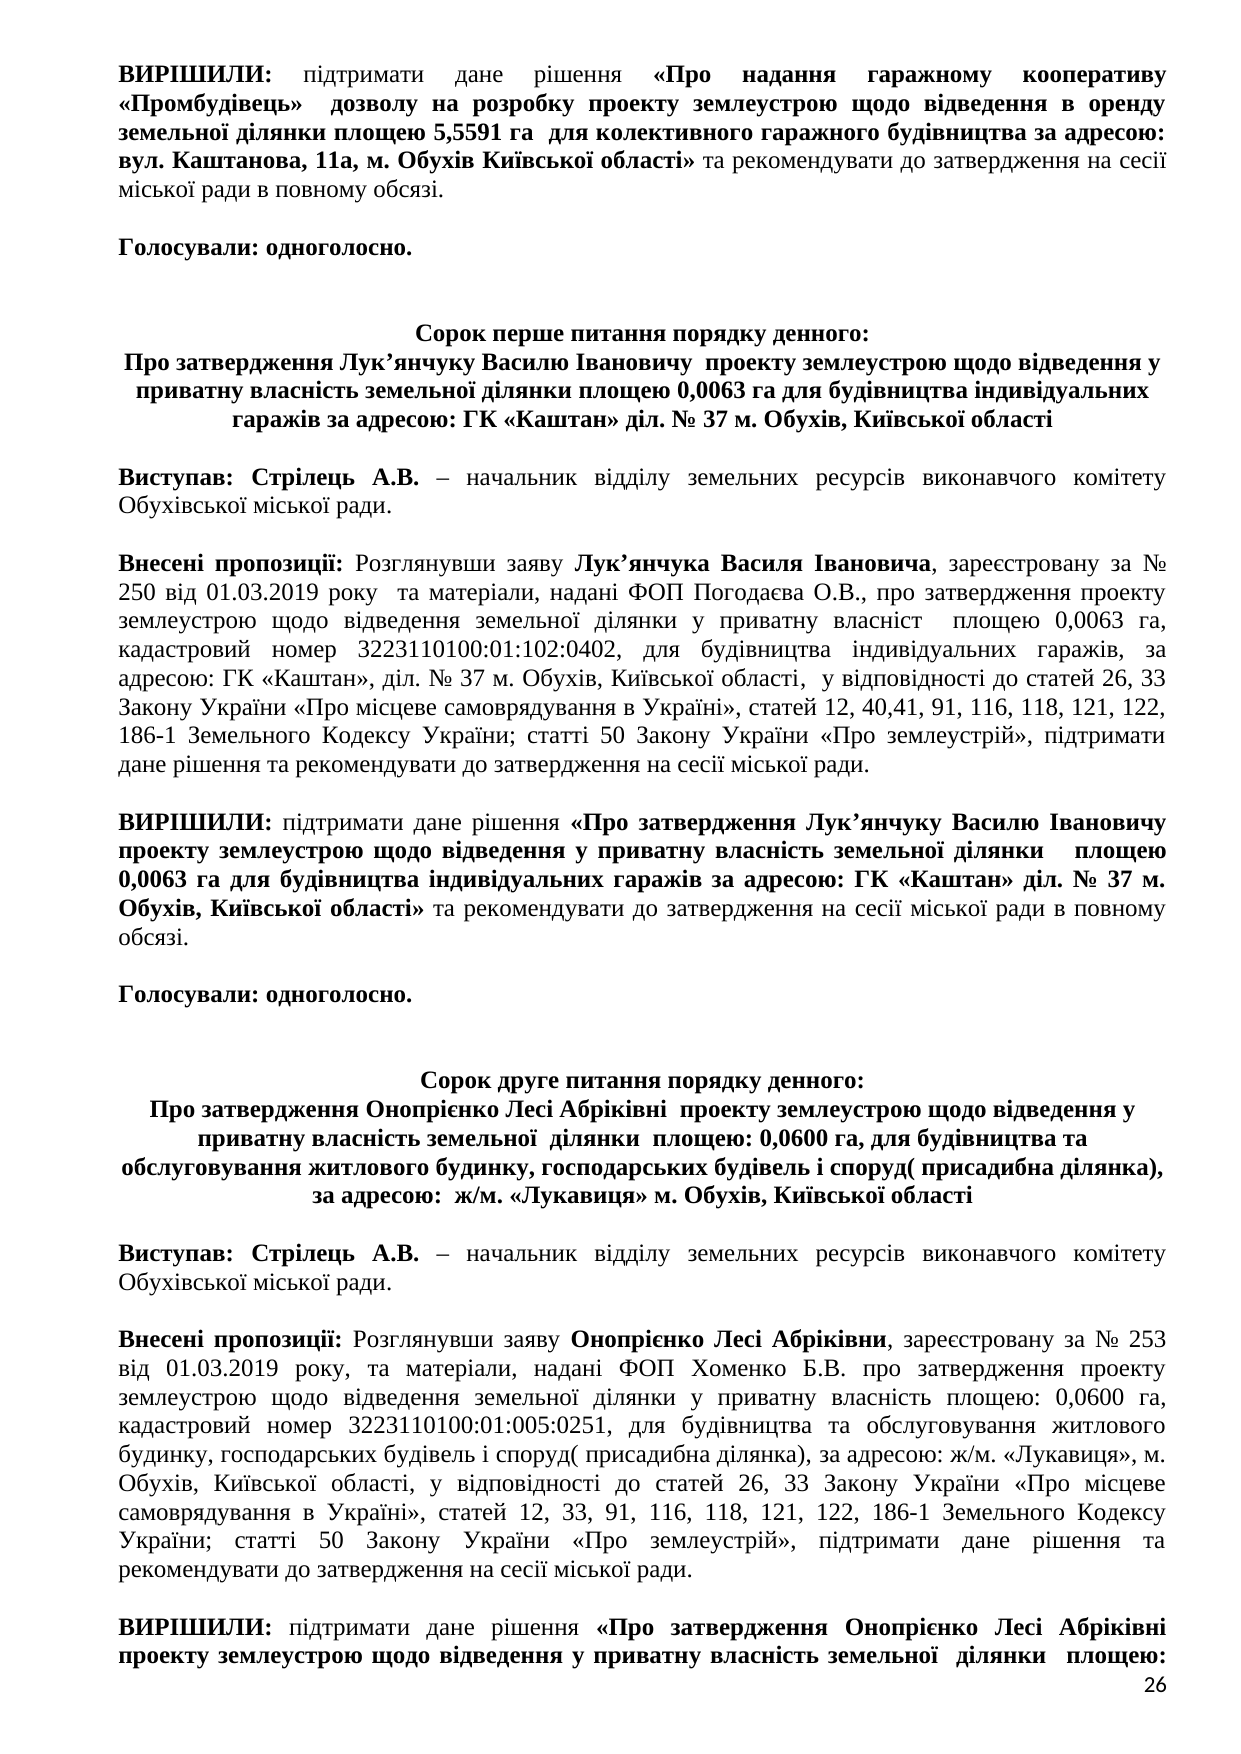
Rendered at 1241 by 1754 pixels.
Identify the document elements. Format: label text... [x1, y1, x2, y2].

text ВИРІШИЛИ: підтримати дане рішення «Про затвердження Лук’янчуку Василю Івановичу проекту землеустрою щодо відведення у приватну власність земельної ділянки площею 0,0063 га для будівництва індивідуальних гаражів за адресою: ГК «Каштан» діл. № 37 м. Обухів, Київської області» та рекомендувати до затвердження на сесії міської ради в повному обсязі. [118, 807, 1167, 950]
text Про затвердження Лук’янчуку Василю Івановичу проекту землеустрою щодо відведення у приватну власність земельної ділянки площею 0,0063 га для будівництва індивідуальних гаражів за адресою: ГК «Каштан» діл. № 37 м. Обухів, Київської області [118, 347, 1167, 433]
text Виступав: Стрілець А.В. – начальник відділу земельних ресурсів виконавчого комітету Обухівської міської ради. [118, 1238, 1167, 1295]
text Виступав: Стрілець А.В. – начальник відділу земельних ресурсів виконавчого комітету Обухівської міської ради. [118, 462, 1167, 519]
text Сорок друге питання порядку денного: [118, 1065, 1167, 1094]
text Про затвердження Онопрієнко Лесі Абріківні проекту землеустрою щодо відведення у приватну власність земельної ділянки площею: 0,0600 га, для будівництва та обслуговування житлового будинку, господарських будівель і споруд( присадибна ділянка), за адресою: ж/м. «Лукавиця» м. Обухів, Київської області [118, 1094, 1167, 1209]
text ВИРІШИЛИ: підтримати дане рішення «Про надання гаражному кооперативу «Промбудівець» дозволу на розробку проекту землеустрою щодо відведення в оренду земельної ділянки площею 5,5591 га для колективного гаражного будівництва за адресою: вул. Каштанова, 11а, м. Обухів Київської області» та рекомендувати до затвердження на сесії міської ради в повному обсязі. [118, 59, 1167, 203]
text Голосували: одноголосно. [118, 232, 1167, 260]
list Внесені пропозиції: Розглянувши заяву Онопрієнко Лесі Абріківни, зареєстровану за № 253 від 01.03.2019 року, та матеріали, надані ФОП Хоменко Б.В. про затвердження проекту землеустрою щодо відведення земельної ділянки у приватну власність площею: 0,0600 га, кадастровий номер 3223110100:01:005:0251, для будівництва та обслуговування житлового будинку, господарських будівель і споруд( присадибна ділянка), за адресою: ж/м. «Лукавиця», м. Обухів, Київської області, у відповідності до статей 26, 33 Закону України «Про місцеве самоврядування в Україні», статей 12, 33, 91, 116, 118, 121, 122, 186-1 Земельного Кодексу України; статті 50 Закону України «Про землеустрій», підтримати дане рішення та рекомендувати до затвердження на сесії міської ради. [118, 1324, 1167, 1583]
list Внесені пропозиції: Розглянувши заяву Лук’янчука Василя Івановича, зареєстровану за № 250 від 01.03.2019 року та матеріали, надані ФОП Погодаєва О.В., про затвердження проекту землеустрою щодо відведення земельної ділянки у приватну власніст площею 0,0063 га, кадастровий номер 3223110100:01:102:0402, для будівництва індивідуальних гаражів, за адресою: ГК «Каштан», діл. № 37 м. Обухів, Київської області, у відповідності до статей 26, 33 Закону України «Про місцеве самоврядування в Україні», статей 12, 40,41, 91, 116, 118, 121, 122, 186-1 Земельного Кодексу України; статті 50 Закону України «Про землеустрій», підтримати дане рішення та рекомендувати до затвердження на сесії міської ради. [118, 548, 1167, 778]
text Сорок перше питання порядку денного: [118, 318, 1167, 347]
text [118, 1612, 1167, 1669]
text Голосували: одноголосно. [118, 979, 1167, 1008]
